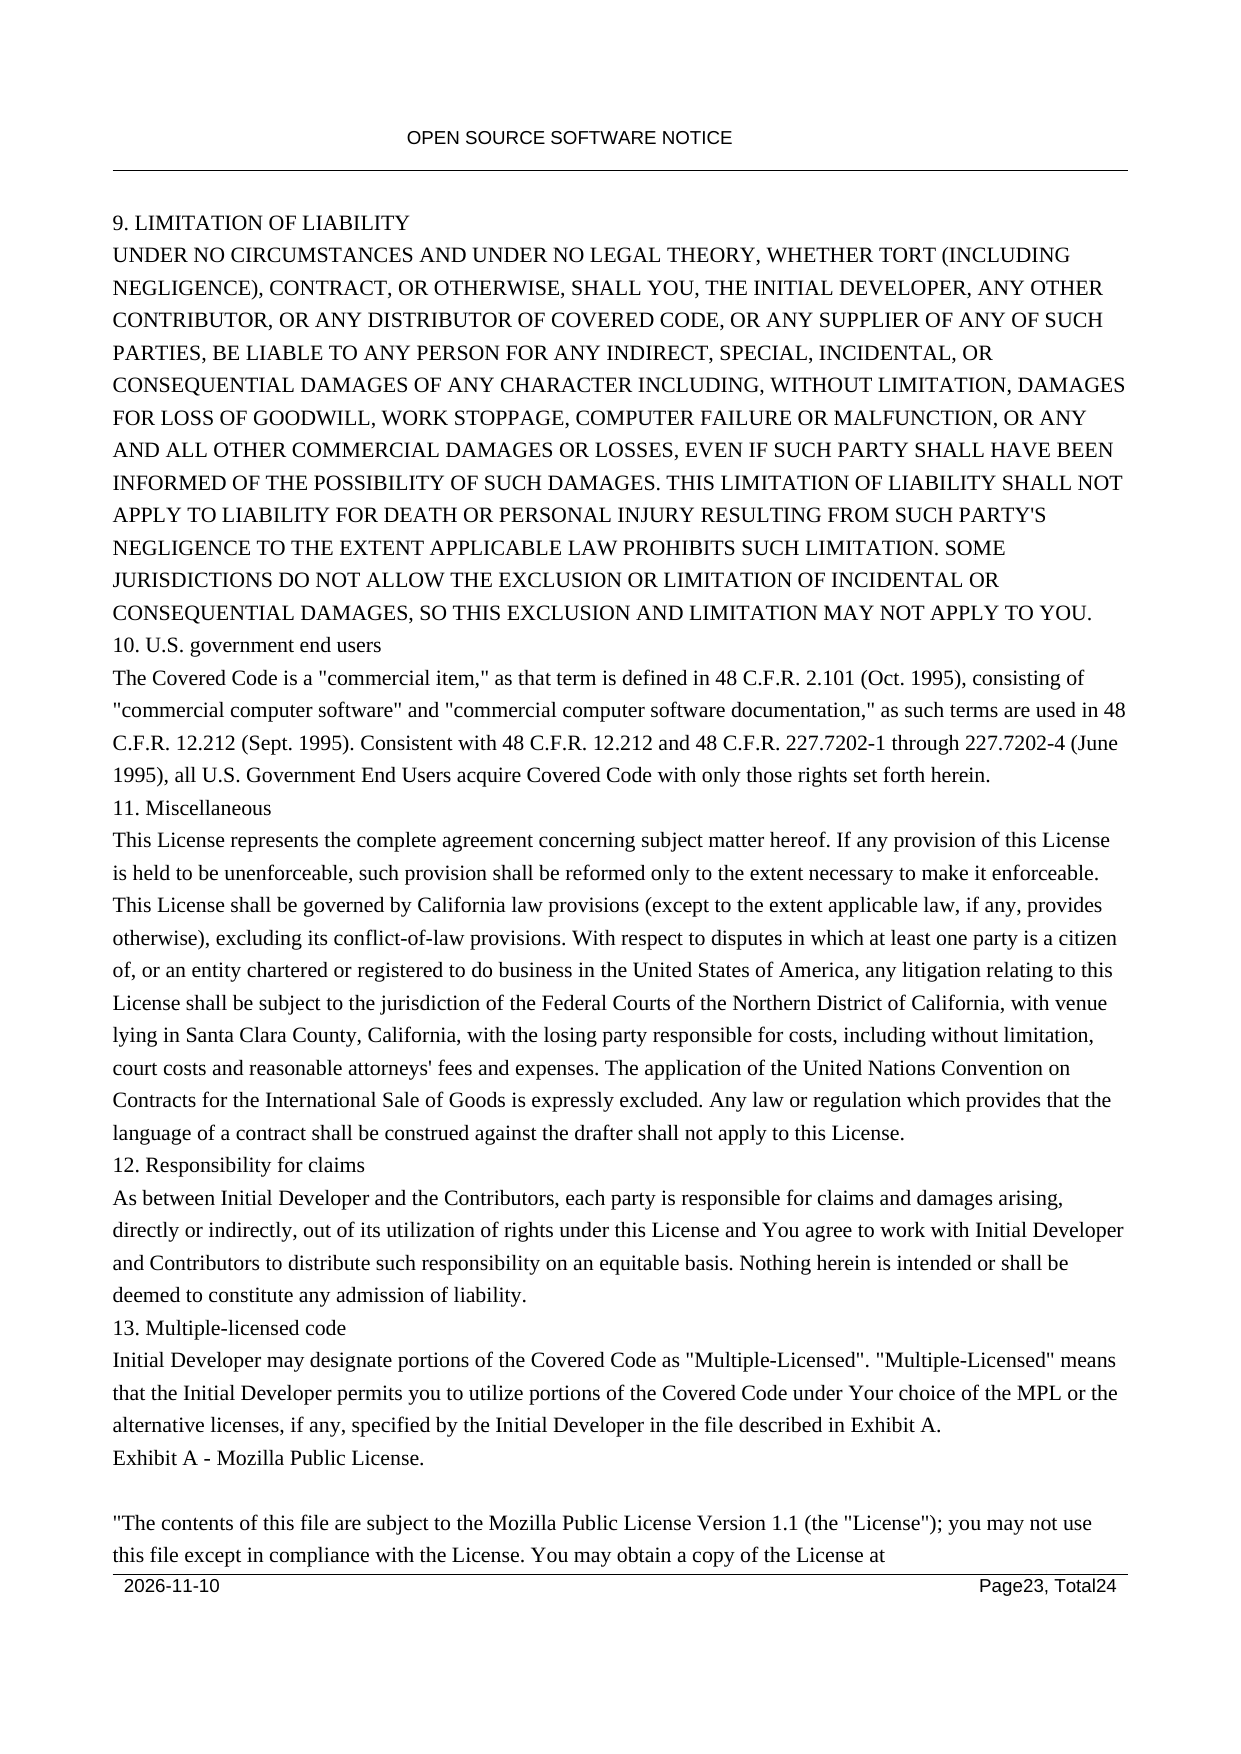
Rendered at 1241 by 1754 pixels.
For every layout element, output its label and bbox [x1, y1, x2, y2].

text [112, 206, 1128, 1571]
